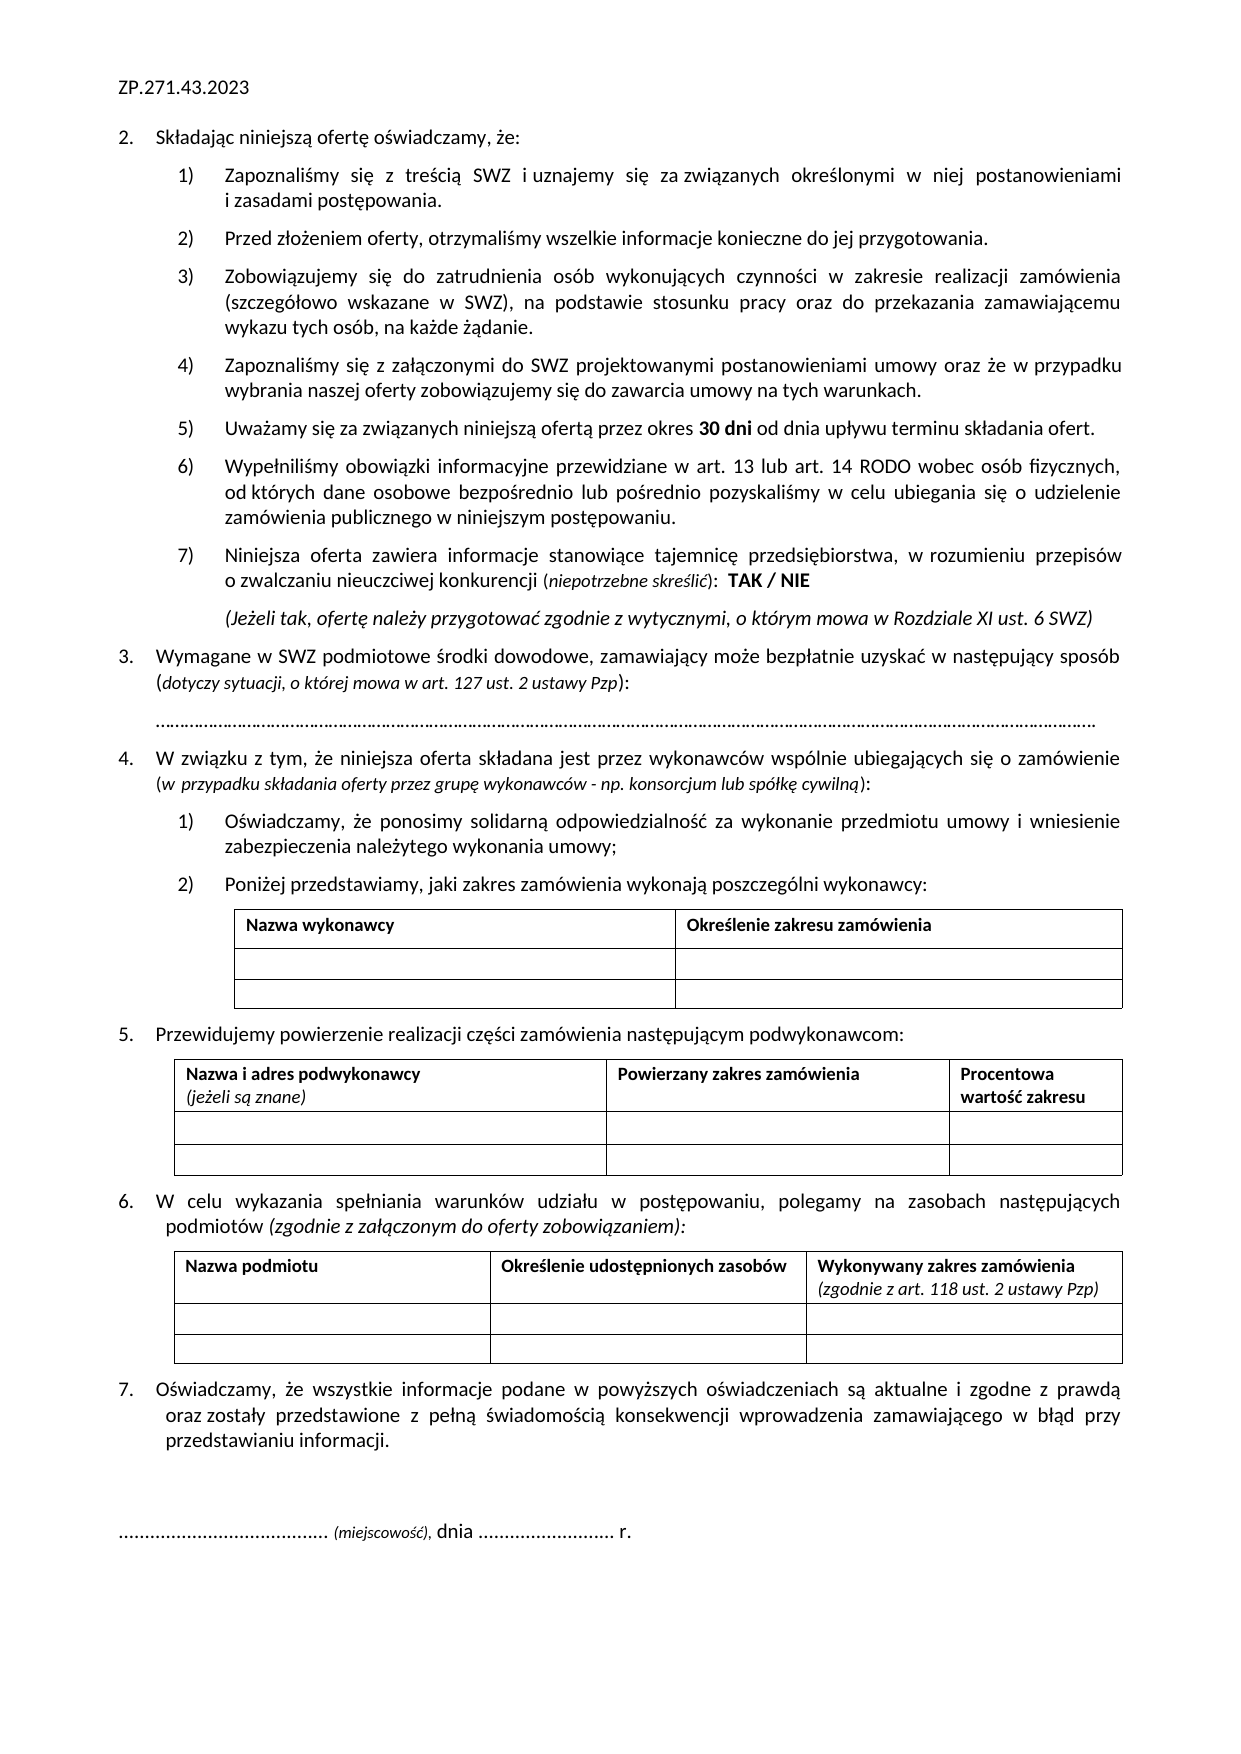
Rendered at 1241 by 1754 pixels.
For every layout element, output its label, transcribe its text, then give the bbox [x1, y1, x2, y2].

text ……………………………………………………………………………………………………………………………………………………………………………. [156, 707, 1122, 732]
table_header Określenie udostępnionych zasobów [491, 1252, 806, 1303]
table_cell [175, 1335, 490, 1363]
table_cell [235, 949, 675, 978]
table_header Powierzany zakres zamówienia [607, 1060, 949, 1111]
table_cell [235, 980, 675, 1008]
list Przed złożeniem oferty, otrzymaliśmy wszelkie informacje konieczne do jej przygotowania. [177, 226, 1122, 251]
table_cell [607, 1145, 949, 1175]
list Wymagane w SWZ podmiotowe środki dowodowe, zamawiający może bezpłatnie uzyskać w następujący sposób (dotyczy sytuacji, o której mowa w art. 127 ust. 2 ustawy Pzp): [118, 643, 1122, 694]
table_cell [950, 1112, 1122, 1144]
table_cell [175, 1112, 606, 1144]
table_header Nazwa i adres podwykonawcy (jeżeli są znane) [175, 1060, 606, 1111]
table_cell [676, 949, 1122, 978]
table_header Nazwa wykonawcy [235, 910, 675, 948]
text ........................................ (miejscowość), dnia .......................... r. [118, 1518, 1122, 1543]
table_cell [175, 1145, 606, 1175]
list Przewidujemy powierzenie realizacji części zamówienia następującym podwykonawcom: [118, 1021, 1122, 1046]
text (Jeżeli tak, ofertę należy przygotować zgodnie z wytycznymi, o którym mowa w Rozdziale XI ust. 6 SWZ) [224, 606, 1122, 631]
list Oświadczamy, że wszystkie informacje podane w powyższych oświadczeniach są aktualne i zgodne z prawdą oraz zostały przedstawione z pełną świadomością konsekwencji wprowadzenia zamawiającego w błąd przy przedstawianiu informacji. [118, 1376, 1122, 1453]
table_cell [491, 1304, 806, 1334]
list Zapoznaliśmy się z załączonymi do SWZ projektowanymi postanowieniami umowy oraz że w przypadku wybrania naszej oferty zobowiązujemy się do zawarcia umowy na tych warunkach. [177, 352, 1122, 403]
table_cell [676, 980, 1122, 1008]
list Oświadczamy, że ponosimy solidarną odpowiedzialność za wykonanie przedmiotu umowy i wniesienie zabezpieczenia należytego wykonania umowy; [177, 808, 1122, 859]
table_cell [607, 1112, 949, 1144]
list Zapoznaliśmy się z treścią SWZ i uznajemy się za związanych określonymi w niej postanowieniami i zasadami postępowania. [177, 162, 1122, 213]
table_cell [807, 1304, 1122, 1334]
list Składając niniejszą ofertę oświadczamy, że: [118, 124, 1122, 150]
list Wypełniliśmy obowiązki informacyjne przewidziane w art. 13 lub art. 14 RODO wobec osób fizycznych, od których dane osobowe bezpośrednio lub pośrednio pozyskaliśmy w celu ubiegania się o udzielenie zamówienia publicznego w niniejszym postępowaniu. [177, 453, 1122, 530]
table_header Nazwa podmiotu [175, 1252, 490, 1303]
table_cell [175, 1304, 490, 1334]
list Uważamy się za związanych niniejszą ofertą przez okres 30 dni od dnia upływu terminu składania ofert. [177, 416, 1122, 441]
list Poniżej przedstawiamy, jaki zakres zamówienia wykonają poszczególni wykonawcy: [177, 871, 1122, 897]
table_header Określenie zakresu zamówienia [676, 910, 1122, 948]
table_cell [950, 1145, 1122, 1175]
table_cell [491, 1335, 806, 1363]
list W celu wykazania spełniania warunków udziału w postępowaniu, polegamy na zasobach następujących podmiotów (zgodnie z załączonym do oferty zobowiązaniem): [118, 1188, 1122, 1239]
list W związku z tym, że niniejsza oferta składana jest przez wykonawców wspólnie ubiegających się o zamówienie (w przypadku składania oferty przez grupę wykonawców - np. konsorcjum lub spółkę cywilną): [118, 745, 1122, 796]
list Zobowiązujemy się do zatrudnienia osób wykonujących czynności w zakresie realizacji zamówienia (szczegółowo wskazane w SWZ), na podstawie stosunku pracy oraz do przekazania zamawiającemu wykazu tych osób, na każde żądanie. [177, 263, 1122, 340]
table_cell [807, 1335, 1122, 1363]
list Niniejsza oferta zawiera informacje stanowiące tajemnicę przedsiębiorstwa, w rozumieniu przepisów o zwalczaniu nieuczciwej konkurencji (niepotrzebne skreślić): TAK / NIE [177, 542, 1122, 593]
table_header Wykonywany zakres zamówienia (zgodnie z art. 118 ust. 2 ustawy Pzp) [807, 1252, 1122, 1303]
table_header Procentowa wartość zakresu [950, 1060, 1122, 1111]
